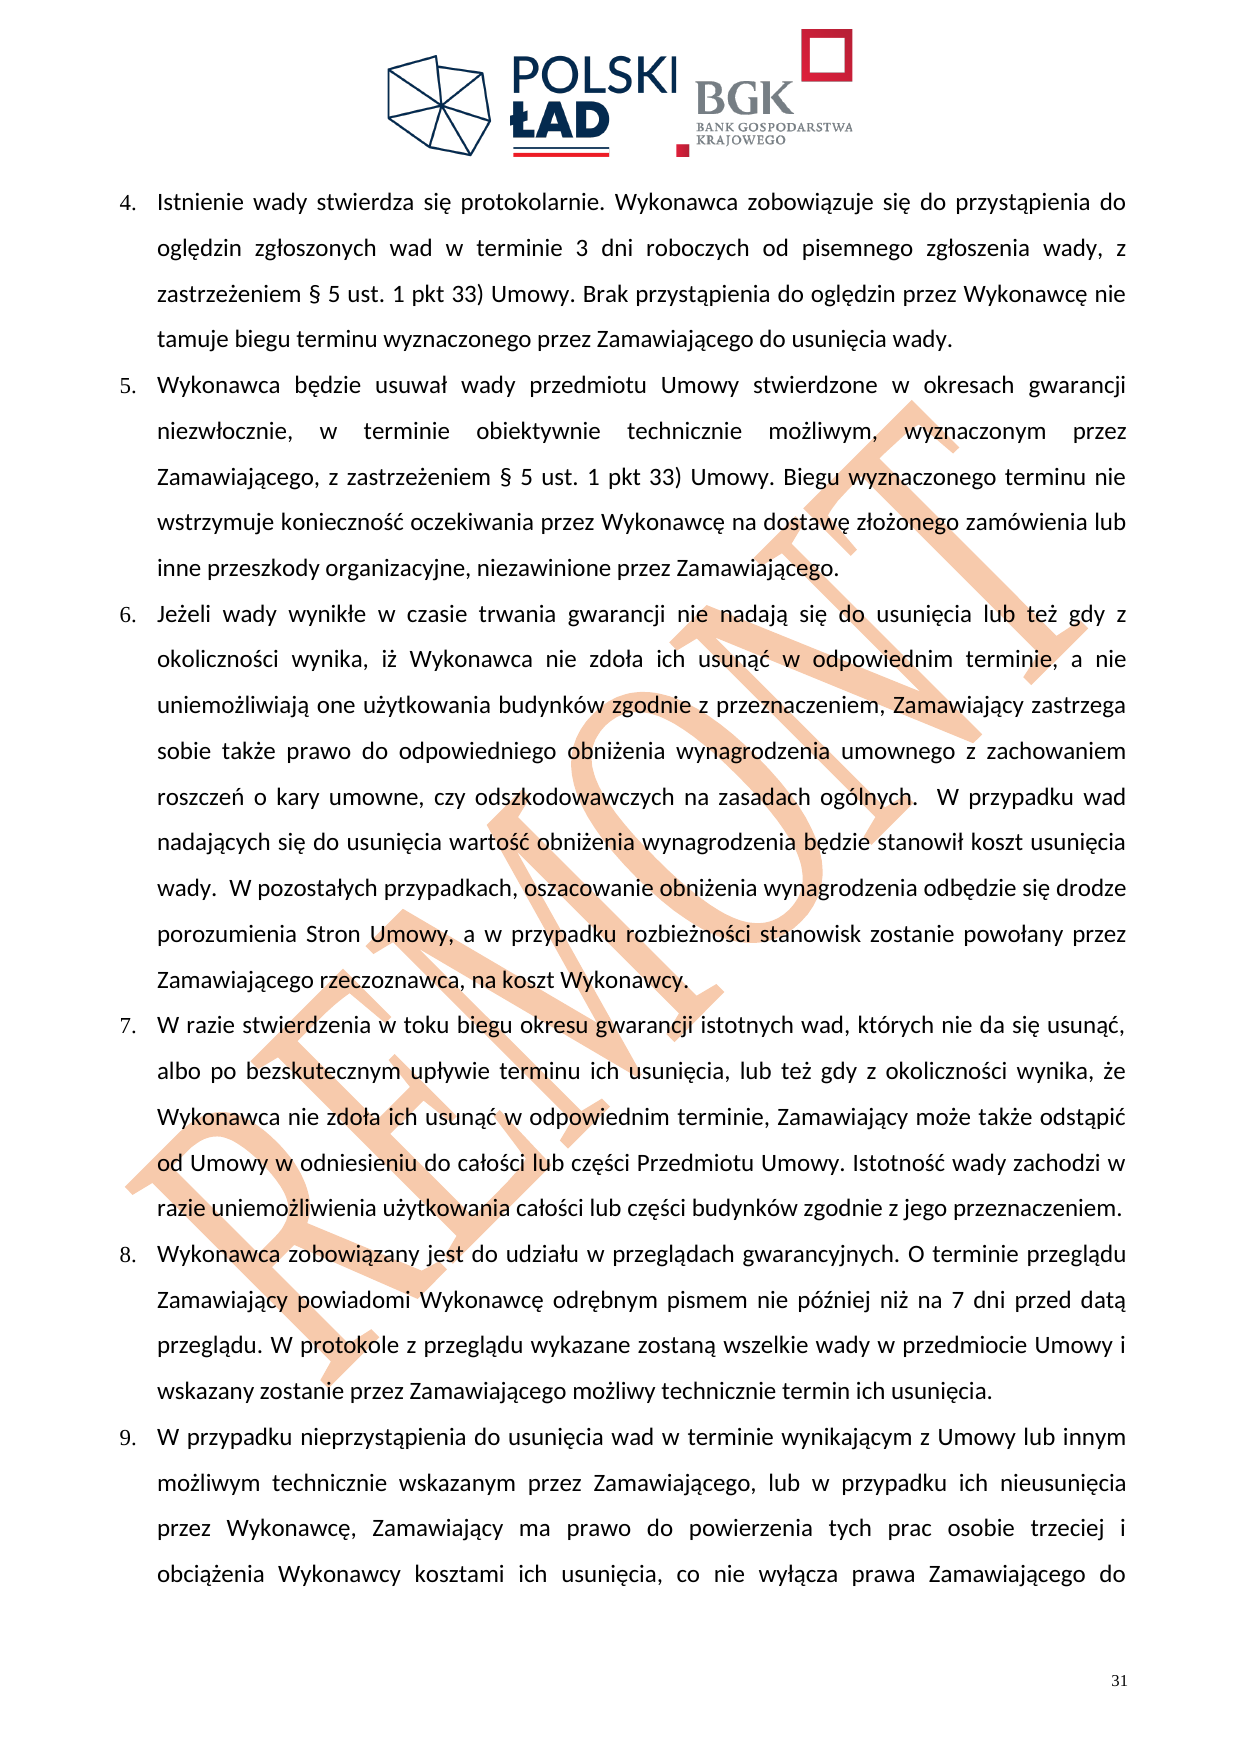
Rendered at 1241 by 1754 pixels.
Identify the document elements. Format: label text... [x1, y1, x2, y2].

list W razie stwierdzenia w toku biegu okresu gwarancji istotnych wad, których nie da się usunąć, albo po bezskutecznym upływie terminu ich usunięcia, lub też gdy z okoliczności wynika, że Wykonawca nie zdoła ich usunąć w odpowiednim terminie, Zamawiający może także odstąpić od Umowy w odniesieniu do całości lub części Przedmiotu Umowy. Istotność wady zachodzi w razie uniemożliwienia użytkowania całości lub części budynków zgodnie z jego przeznaczeniem. [119, 1009, 1128, 1223]
list Istnienie wady stwierdza się protokolarnie. Wykonawca zobowiązuje się do przystąpienia do oględzin zgłoszonych wad w terminie 3 dni roboczych od pisemnego zgłoszenia wady, z zastrzeżeniem § 5 ust. 1 pkt 33) Umowy. Brak przystąpienia do oględzin przez Wykonawcę nie tamuje biegu terminu wyznaczonego przez Zamawiającego do usunięcia wady. [119, 186, 1128, 354]
list Jeżeli wady wynikłe w czasie trwania gwarancji nie nadają się do usunięcia lub też gdy z okoliczności wynika, iż Wykonawca nie zdoła ich usunąć w odpowiednim terminie, a nie uniemożliwiają one użytkowania budynków zgodnie z przeznaczeniem, Zamawiający zastrzega sobie także prawo do odpowiedniego obniżenia wynagrodzenia umownego z zachowaniem roszczeń o kary umowne, czy odszkodowawczych na zasadach ogólnych. W przypadku wad nadających się do usunięcia wartość obniżenia wynagrodzenia będzie stanowił koszt usunięcia wady. W pozostałych przypadkach, oszacowanie obniżenia wynagrodzenia odbędzie się drodze porozumienia Stron Umowy, a w przypadku rozbieżności stanowisk zostanie powołany przez Zamawiającego rzeczoznawca, na koszt Wykonawcy. [119, 598, 1128, 994]
list Wykonawca będzie usuwał wady przedmiotu Umowy stwierdzone w okresach gwarancji niezwłocznie, w terminie obiektywnie technicznie możliwym, wyznaczonym przez Zamawiającego, z zastrzeżeniem § 5 ust. 1 pkt 33) Umowy. Biegu wyznaczonego terminu nie wstrzymuje konieczność oczekiwania przez Wykonawcę na dostawę złożonego zamówienia lub inne przeszkody organizacyjne, niezawinione przez Zamawiającego. [119, 369, 1128, 583]
picture [387, 29, 853, 157]
list Wykonawca zobowiązany jest do udziału w przeglądach gwarancyjnych. O terminie przeglądu Zamawiający powiadomi Wykonawcę odrębnym pismem nie później niż na 7 dni przed datą przeglądu. W protokole z przeglądu wykazane zostaną wszelkie wady w przedmiocie Umowy i wskazany zostanie przez Zamawiającego możliwy technicznie termin ich usunięcia. [119, 1238, 1128, 1406]
